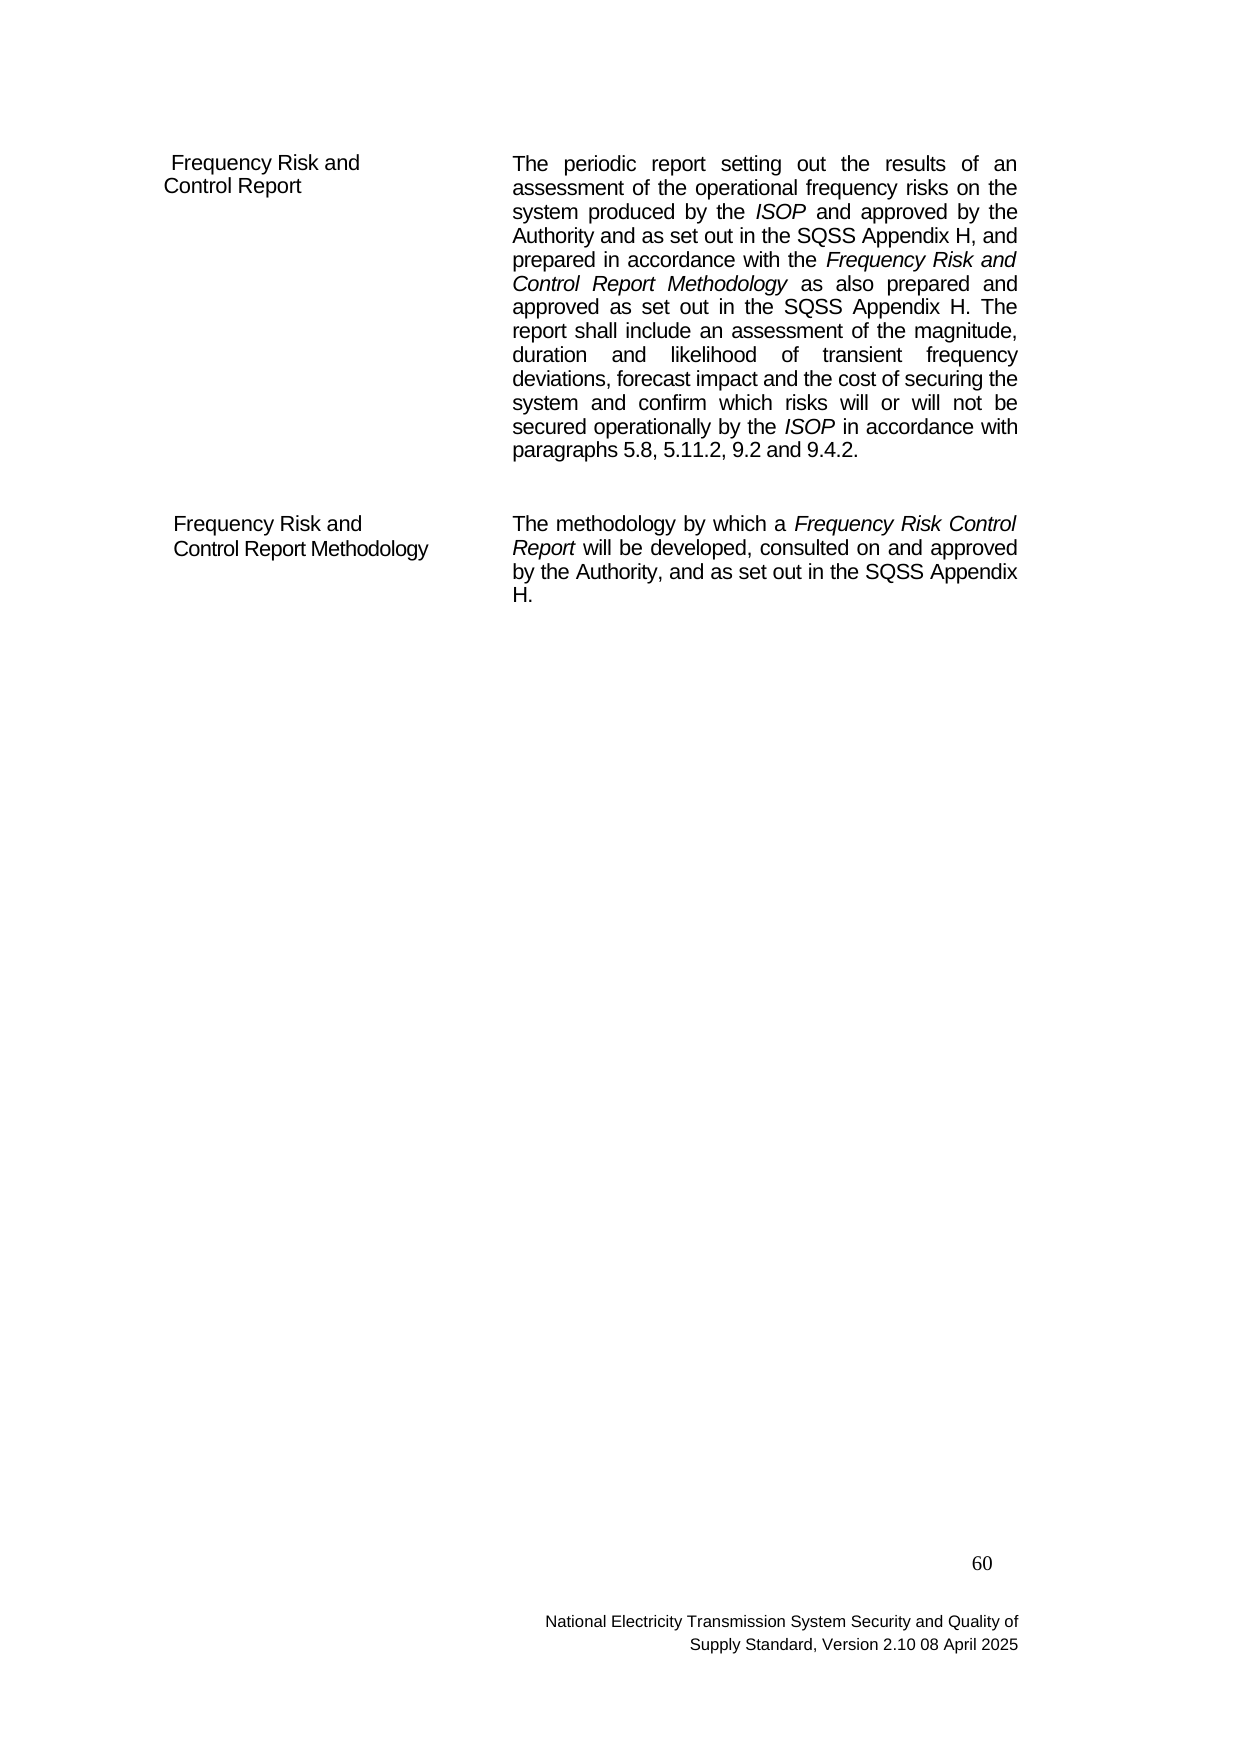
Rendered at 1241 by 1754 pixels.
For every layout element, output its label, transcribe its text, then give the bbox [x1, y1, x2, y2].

text The periodic report setting out the results of an assessment of the operational frequency risks on the system produced by the ISOP and approved by the Authority and as set out in the SQSS Appendix H, and prepared in accordance with the Frequency Risk and Control Report Methodology as also prepared and approved as set out in the SQSS Appendix H. The report shall include an assessment of the magnitude, duration and likelihood of transient frequency deviations, forecast impact and the cost of securing the system and confirm which risks will or will not be secured operationally by the ISOP in accordance with paragraphs 5.8, 5.11.2, 9.2 and 9.4.2. [512, 153, 1018, 463]
text The methodology by which a Frequency Risk Control Report will be developed, consulted on and approved by the Authority, and as set out in the SQSS Appendix H. [512, 513, 1018, 608]
